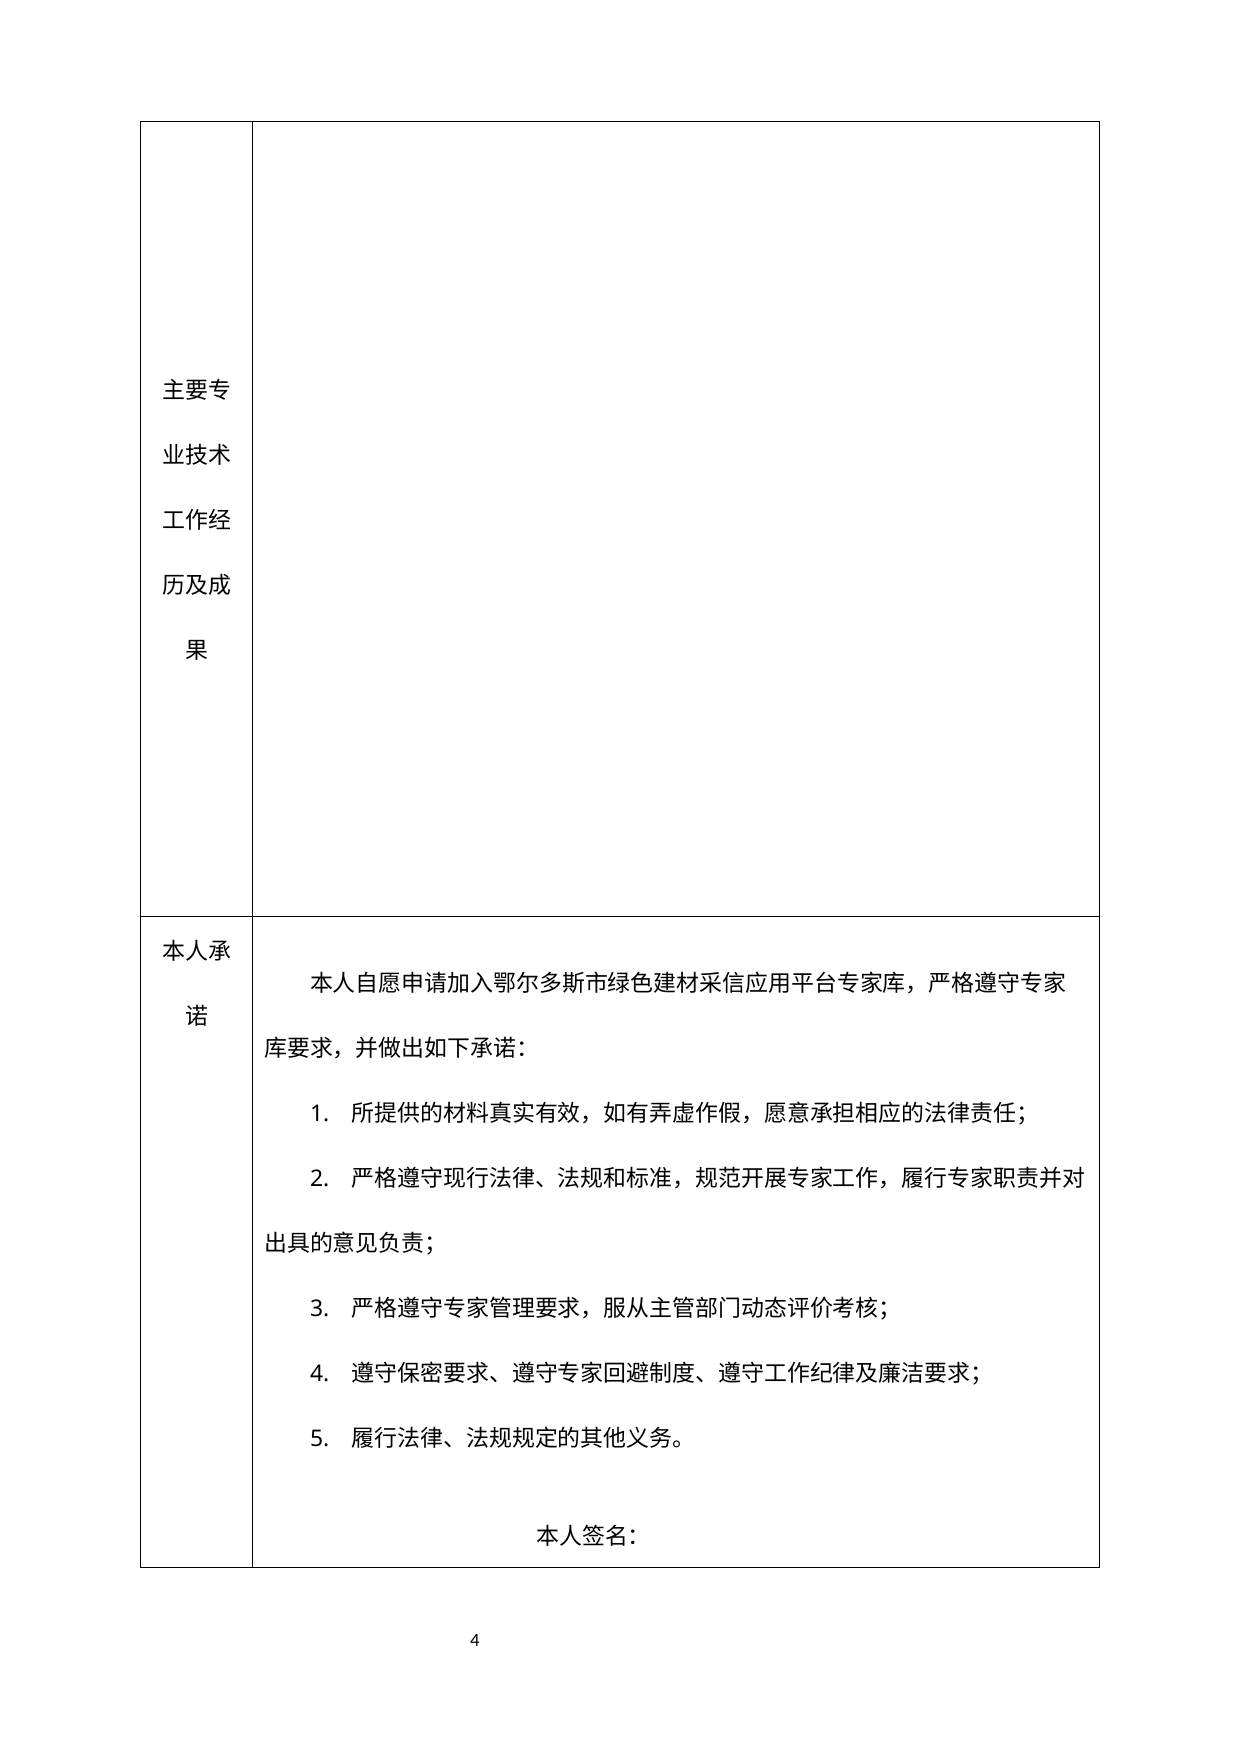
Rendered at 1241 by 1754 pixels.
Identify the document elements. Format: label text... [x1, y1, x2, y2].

table_cell 主要专业技术工作经历及成果 [141, 122, 252, 916]
table_cell [253, 122, 1099, 916]
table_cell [253, 917, 1099, 1567]
table_cell 本人承诺 [141, 917, 252, 1567]
